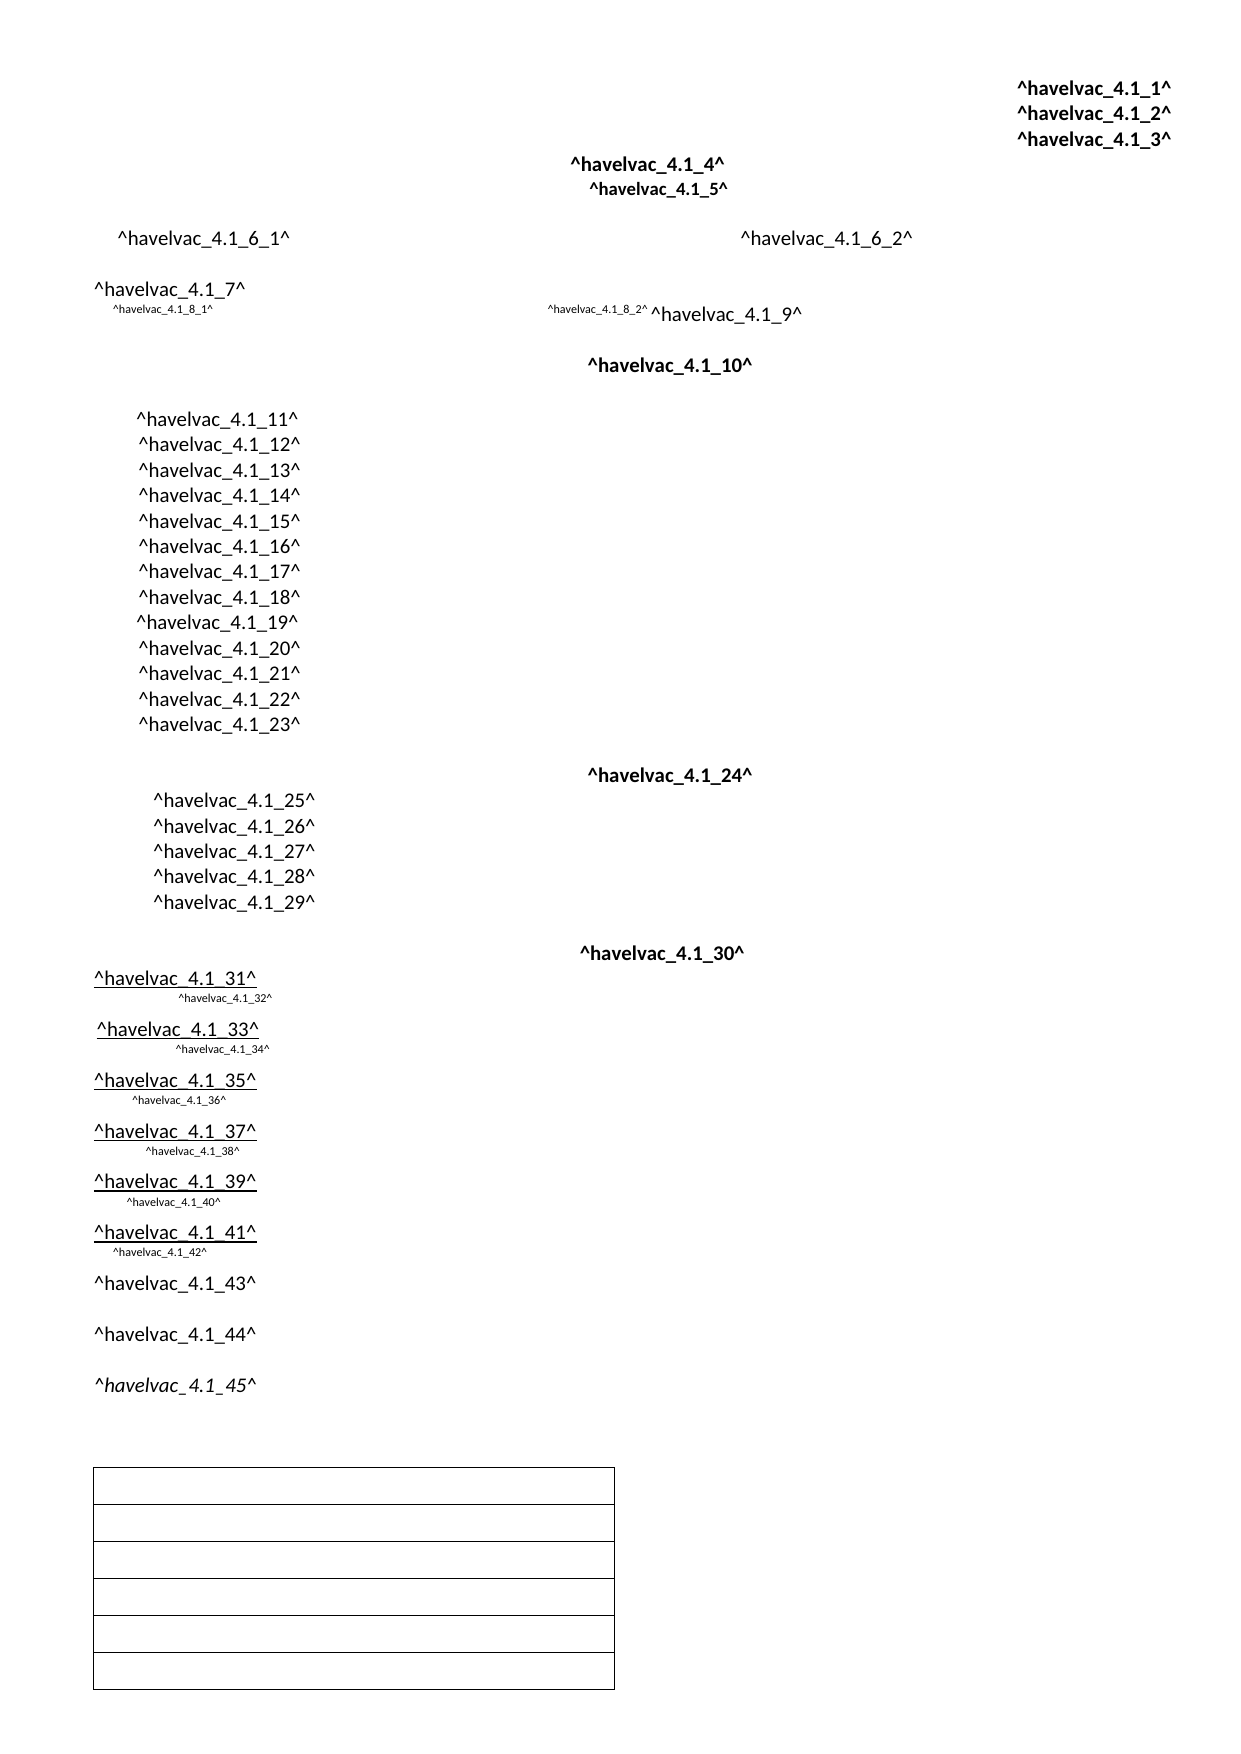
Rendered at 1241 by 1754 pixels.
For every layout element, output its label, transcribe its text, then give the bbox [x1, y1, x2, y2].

text ^havelvac_4.1_20^ [138, 635, 1171, 660]
text ^havelvac_4.1_34^ [94, 1042, 1171, 1067]
text ^havelvac_4.1_11^ [94, 406, 1171, 432]
text ^havelvac_4.1_27^ [94, 838, 1171, 864]
text ^havelvac_4.1_32^ [94, 991, 1171, 1016]
text ^havelvac_4.1_18^ [94, 584, 1171, 609]
text ^havelvac_4.1_16^ [94, 533, 1171, 559]
text ^havelvac_4.1_21^ [138, 660, 1171, 686]
text ^havelvac_4.1_12^ [94, 432, 1171, 457]
text ^havelvac_4.1_7^ [94, 276, 1171, 301]
text ^havelvac_4.1_40^ [94, 1194, 1171, 1219]
text ^havelvac_4.1_31^ [94, 965, 1171, 991]
text ^havelvac_4.1_41^ [94, 1219, 1171, 1245]
text ^havelvac_4.1_24^ [169, 762, 1171, 787]
text ^havelvac_4.1_5^ [94, 177, 1171, 199]
text ^havelvac_4.1_43^ [94, 1270, 1171, 1296]
text ^havelvac_4.1_25^ [94, 787, 1171, 813]
text ^havelvac_4.1_36^ [94, 1092, 1171, 1118]
text ^havelvac_4.1_38^ [94, 1143, 1171, 1169]
text ^havelvac_4.1_4^ [94, 151, 1171, 177]
text ^havelvac_4.1_14^ [94, 482, 1171, 508]
text ^havelvac_4.1_26^ [94, 813, 1171, 838]
text ^havelvac_4.1_44^ [94, 1321, 1171, 1347]
text ^havelvac_4.1_33^ [94, 1016, 1171, 1042]
text ^havelvac_4.1_42^ [94, 1245, 1171, 1270]
text ^havelvac_4.1_15^ [94, 508, 1171, 533]
text ^havelvac_4.1_23^ [138, 711, 1171, 737]
text ^havelvac_4.1_3^ [94, 126, 1171, 151]
text ^havelvac_4.1_19^ [94, 609, 1171, 635]
text ^havelvac_4.1_6_1^ ^havelvac_4.1_6_2^ [94, 225, 1171, 250]
text ^havelvac_4.1_37^ [94, 1118, 1171, 1143]
text ^havelvac_4.1_10^ [169, 352, 1171, 377]
text ^havelvac_4.1_45^ [94, 1372, 1171, 1397]
text ^havelvac_4.1_2^ [94, 100, 1171, 126]
text ^havelvac_4.1_13^ [94, 457, 1171, 482]
text ^havelvac_4.1_30^ [94, 940, 1171, 965]
text ^havelvac_4.1_1^ [94, 75, 1171, 100]
text ^havelvac_4.1_29^ [94, 889, 1171, 914]
text ^havelvac_4.1_22^ [138, 686, 1171, 711]
text ^havelvac_4.1_28^ [94, 864, 1171, 889]
text ^havelvac_4.1_8_1^ ^havelvac_4.1_8_2^ ^havelvac_4.1_9^ [94, 301, 1171, 327]
text ^havelvac_4.1_35^ [94, 1067, 1171, 1092]
text ^havelvac_4.1_17^ [138, 559, 1171, 584]
text ^havelvac_4.1_39^ [94, 1169, 1171, 1194]
